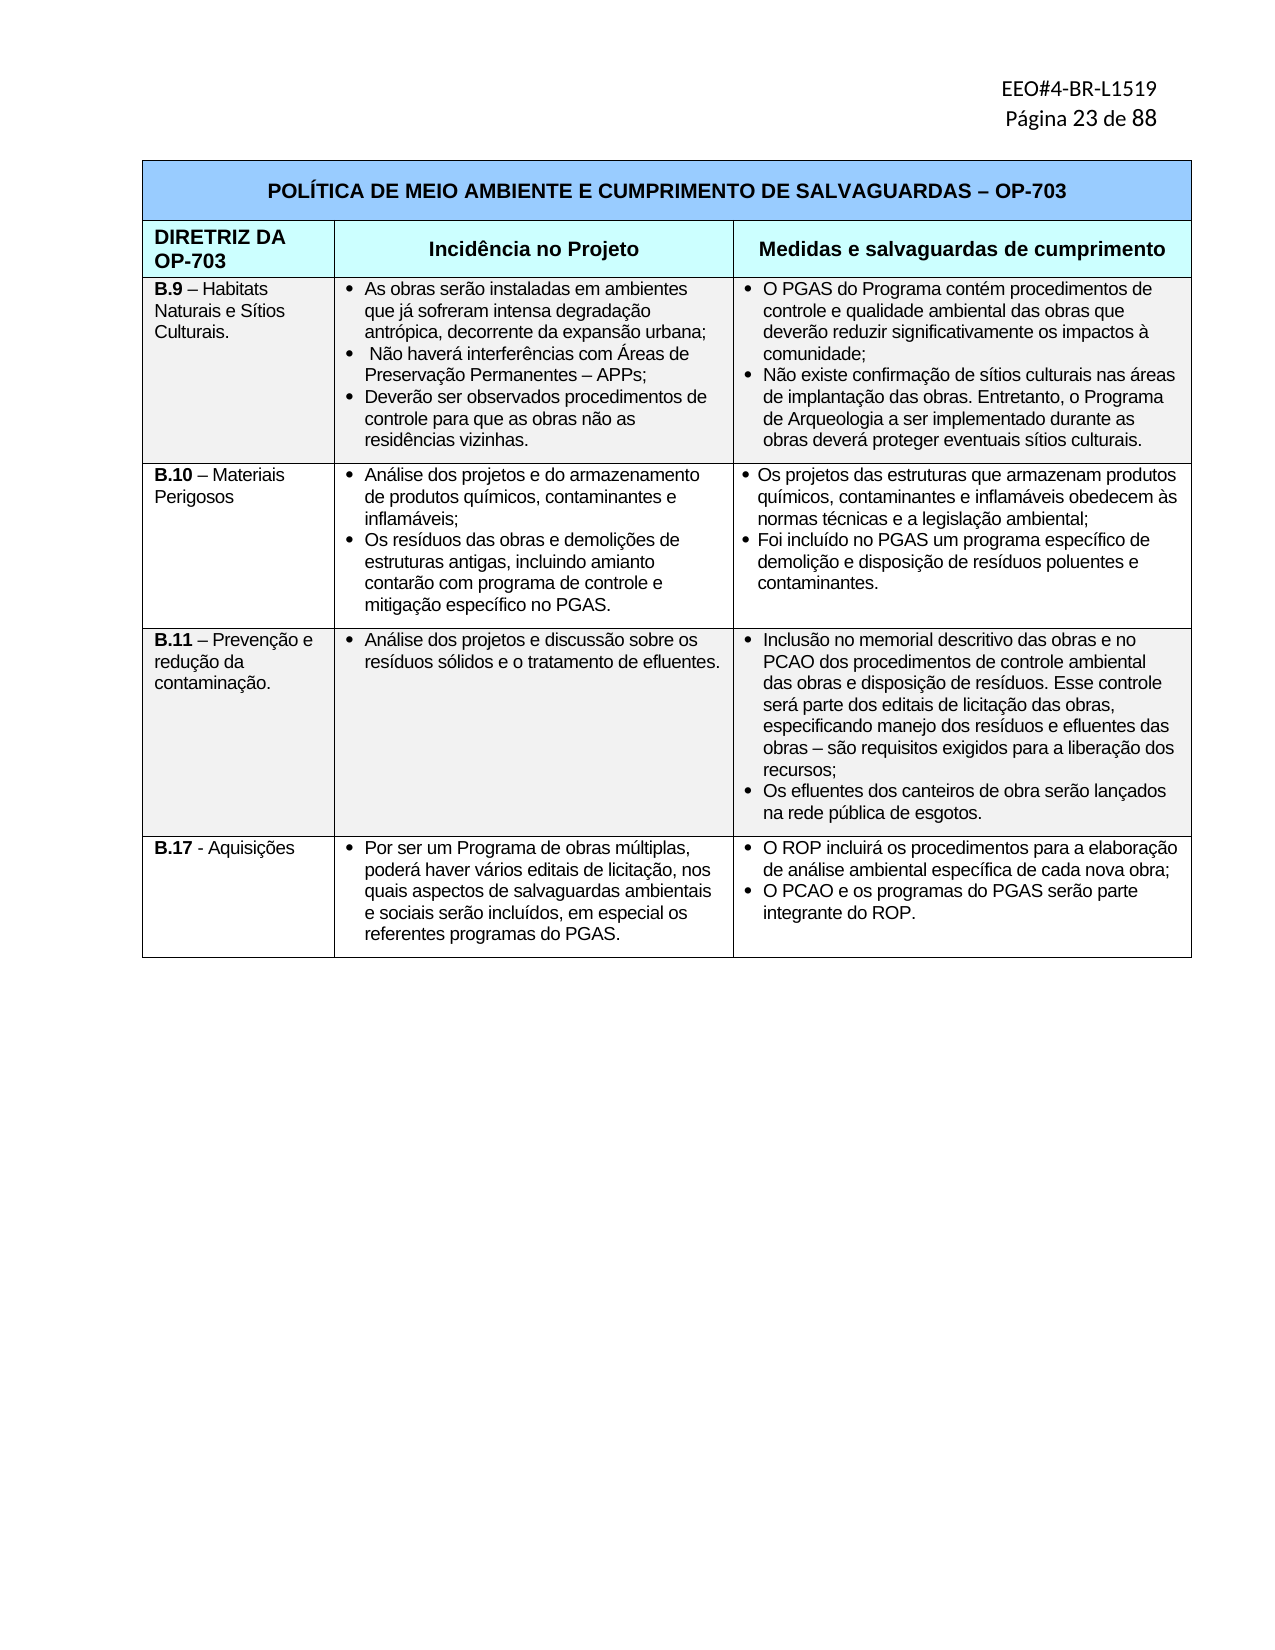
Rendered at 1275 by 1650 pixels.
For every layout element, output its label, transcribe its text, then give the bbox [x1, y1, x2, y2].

table_cell DIRETRIZ DA OP-703 [143, 221, 334, 277]
table_cell As obras serão instaladas em ambientes que já sofreram intensa degradação antrópica, decorrente da expansão urbana; Não haverá interferências com Áreas de Preservação Permanentes – APPs; Deverão ser observados procedimentos de controle para que as obras não as residências vizinhas. [335, 278, 733, 463]
table_header POLÍTICA DE MEIO AMBIENTE E CUMPRIMENTO DE SALVAGUARDAS – OP-703 [143, 161, 1191, 220]
table_cell B.17 - Aquisições [143, 837, 334, 957]
table_cell Medidas e salvaguardas de cumprimento [734, 221, 1191, 277]
table_cell Análise dos projetos e do armazenamento de produtos químicos, contaminantes e inflamáveis; Os resíduos das obras e demolições de estruturas antigas, incluindo amianto contarão com programa de controle e mitigação específico no PGAS. [335, 464, 733, 628]
table_cell Inclusão no memorial descritivo das obras e no PCAO dos procedimentos de controle ambiental das obras e disposição de resíduos. Esse controle será parte dos editais de licitação das obras, especificando manejo dos resíduos e efluentes das obras – são requisitos exigidos para a liberação dos recursos; Os efluentes dos canteiros de obra serão lançados na rede pública de esgotos. [734, 629, 1191, 836]
table_cell B.9 – Habitats Naturais e Sítios Culturais. [143, 278, 334, 463]
table_cell Incidência no Projeto [335, 221, 733, 277]
table_cell Os projetos das estruturas que armazenam produtos químicos, contaminantes e inflamáveis obedecem às normas técnicas e a legislação ambiental; Foi incluído no PGAS um programa específico de demolição e disposição de resíduos poluentes e contaminantes. [734, 464, 1191, 628]
table_cell B.10 – Materiais Perigosos [143, 464, 334, 628]
table_cell Análise dos projetos e discussão sobre os resíduos sólidos e o tratamento de efluentes. [335, 629, 733, 836]
table_cell O PGAS do Programa contém procedimentos de controle e qualidade ambiental das obras que deverão reduzir significativamente os impactos à comunidade; Não existe confirmação de sítios culturais nas áreas de implantação das obras. Entretanto, o Programa de Arqueologia a ser implementado durante as obras deverá proteger eventuais sítios culturais. [734, 278, 1191, 463]
table_cell Por ser um Programa de obras múltiplas, poderá haver vários editais de licitação, nos quais aspectos de salvaguardas ambientais e sociais serão incluídos, em especial os referentes programas do PGAS. [335, 837, 733, 957]
table_cell B.11 – Prevenção e redução da contaminação. [143, 629, 334, 836]
table_cell O ROP incluirá os procedimentos para a elaboração de análise ambiental específica de cada nova obra; O PCAO e os programas do PGAS serão parte integrante do ROP. [734, 837, 1191, 957]
